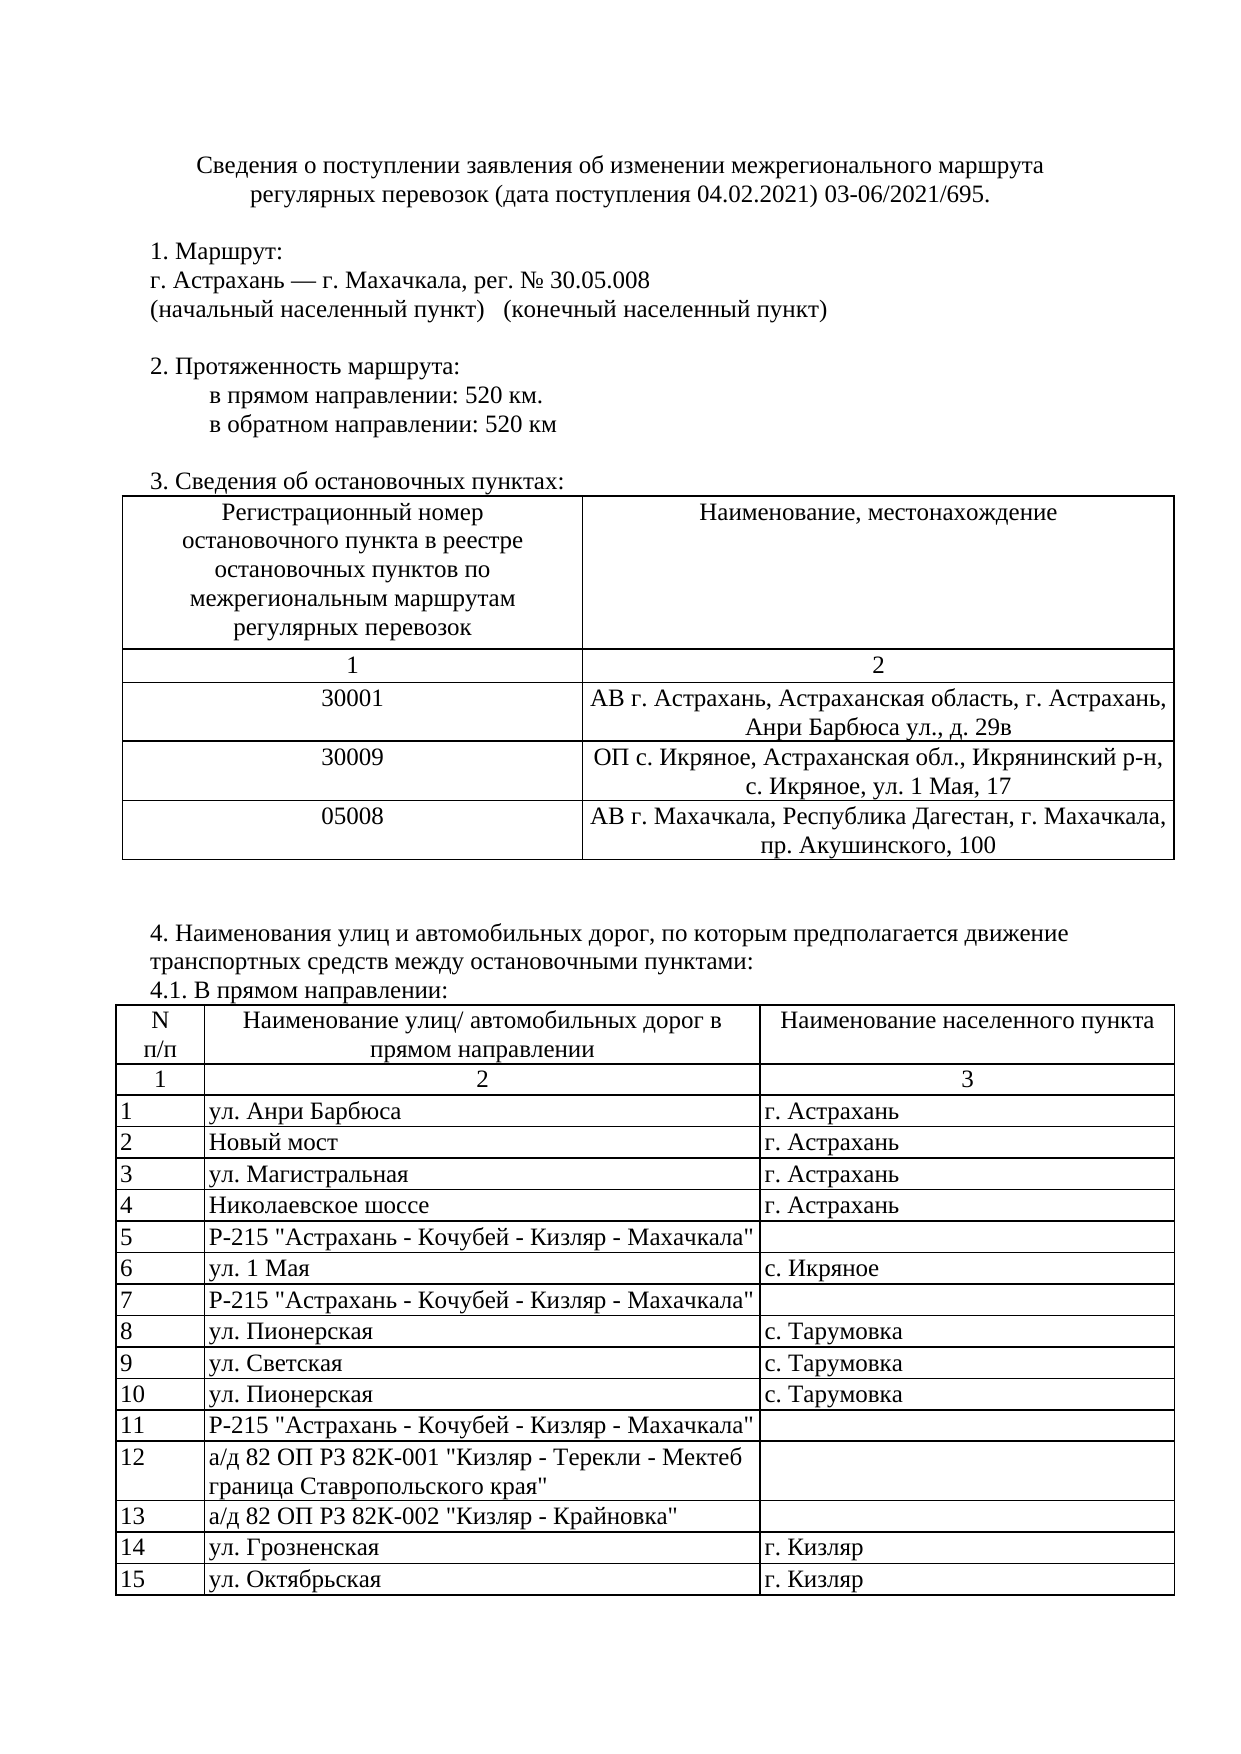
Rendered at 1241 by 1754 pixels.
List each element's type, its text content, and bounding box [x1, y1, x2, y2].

table_cell 12 [117, 1442, 204, 1499]
table_cell 05008 [123, 801, 582, 858]
table_cell с. Тарумовка [761, 1316, 1174, 1346]
table_cell 30001 [123, 683, 582, 740]
table_cell [761, 1411, 1174, 1440]
table_cell а/д 82 ОП РЗ 82К-002 "Кизляр - Крайновка" [205, 1501, 759, 1531]
table_cell г. Астрахань [761, 1127, 1174, 1157]
table_cell [761, 1501, 1174, 1531]
table_cell ул. Пионерская [205, 1379, 759, 1409]
table_header Наименование населенного пункта [761, 1006, 1174, 1063]
table_cell 4 [117, 1190, 204, 1220]
table_cell [761, 1442, 1174, 1499]
table_cell 8 [117, 1316, 204, 1346]
table_cell [761, 1222, 1174, 1252]
table_cell 2 [583, 650, 1173, 681]
table_cell 14 [117, 1533, 204, 1562]
table_cell 9 [117, 1348, 204, 1377]
table_cell г. Астрахань [761, 1096, 1174, 1126]
table_cell АВ г. Астрахань, Астраханская область, г. Астрахань, Анри Барбюса ул., д. 29в [583, 683, 1173, 740]
table_header Наименование, местонахождение [583, 497, 1173, 648]
table_cell Р-215 "Астрахань - Кочубей - Кизляр - Махачкала" [205, 1285, 759, 1314]
text 4.1. В прямом направлении: [150, 975, 1090, 1004]
table_cell с. Икряное [761, 1253, 1174, 1283]
table_cell 3 [761, 1065, 1174, 1094]
table_cell [761, 1285, 1174, 1314]
text 1. Маршрут: [150, 236, 1090, 265]
table_cell ул. 1 Мая [205, 1253, 759, 1283]
table_cell Николаевское шоссе [205, 1190, 759, 1220]
table_cell 30009 [123, 742, 582, 799]
table_cell ул. Грозненская [205, 1533, 759, 1562]
table_cell Р-215 "Астрахань - Кочубей - Кизляр - Махачкала" [205, 1222, 759, 1252]
table_cell Новый мост [205, 1127, 759, 1157]
table_cell с. Тарумовка [761, 1348, 1174, 1377]
table_cell 15 [117, 1564, 204, 1594]
table_cell 1 [117, 1096, 204, 1126]
table_cell а/д 82 ОП РЗ 82К-001 "Кизляр - Терекли - Мектеб граница Ставропольского края" [205, 1442, 759, 1499]
table_cell г. Кизляр [761, 1564, 1174, 1594]
table_cell ул. Магистральная [205, 1159, 759, 1189]
table_header N п/п [117, 1006, 204, 1063]
text в прямом направлении: 520 км. [150, 380, 1090, 409]
table_cell 13 [117, 1501, 204, 1531]
table_cell г. Астрахань [761, 1159, 1174, 1189]
table_header Регистрационный номер остановочного пункта в реестре остановочных пунктов по межрегиональным маршрутам регулярных перевозок [123, 497, 582, 648]
text 4. Наименования улиц и автомобильных дорог, по которым предполагается движение транспортных средств между остановочными пунктами: [150, 918, 1090, 975]
table_cell ул. Октябрьская [205, 1564, 759, 1594]
table_cell 5 [117, 1222, 204, 1252]
table_cell с. Тарумовка [761, 1379, 1174, 1409]
text 2. Протяженность маршрута: [150, 351, 1090, 380]
table_cell 7 [117, 1285, 204, 1314]
table_cell ОП с. Икряное, Астраханская обл., Икрянинский р-н, с. Икряное, ул. 1 Мая, 17 [583, 742, 1173, 799]
table_cell 1 [117, 1065, 204, 1094]
text Сведения о поступлении заявления об изменении межрегионального маршрута регулярных перевозок (дата поступления 04.02.2021) 03-06/2021/695. [150, 150, 1090, 207]
text г. Астрахань — г. Махачкала, рег. № 30.05.008 [150, 265, 1090, 294]
text (начальный населенный пункт) (конечный населенный пункт) [150, 294, 1090, 322]
table_cell Р-215 "Астрахань - Кочубей - Кизляр - Махачкала" [205, 1411, 759, 1440]
table_cell г. Астрахань [761, 1190, 1174, 1220]
table_cell г. Кизляр [761, 1533, 1174, 1562]
table_cell 10 [117, 1379, 204, 1409]
table_header Наименование улиц/ автомобильных дорог в прямом направлении [205, 1006, 759, 1063]
table_cell 3 [117, 1159, 204, 1189]
table_cell АВ г. Махачкала, Республика Дагестан, г. Махачкала, пр. Акушинского, 100 [583, 801, 1173, 858]
text 3. Сведения об остановочных пунктах: [150, 466, 1090, 495]
table_cell 6 [117, 1253, 204, 1283]
table_cell ул. Светская [205, 1348, 759, 1377]
table_cell ул. Пионерская [205, 1316, 759, 1346]
table_cell 1 [123, 650, 582, 681]
table_cell 2 [205, 1065, 759, 1094]
table_cell 11 [117, 1411, 204, 1440]
table_cell ул. Анри Барбюса [205, 1096, 759, 1126]
text в обратном направлении: 520 км [150, 409, 1090, 437]
table_cell 2 [117, 1127, 204, 1157]
